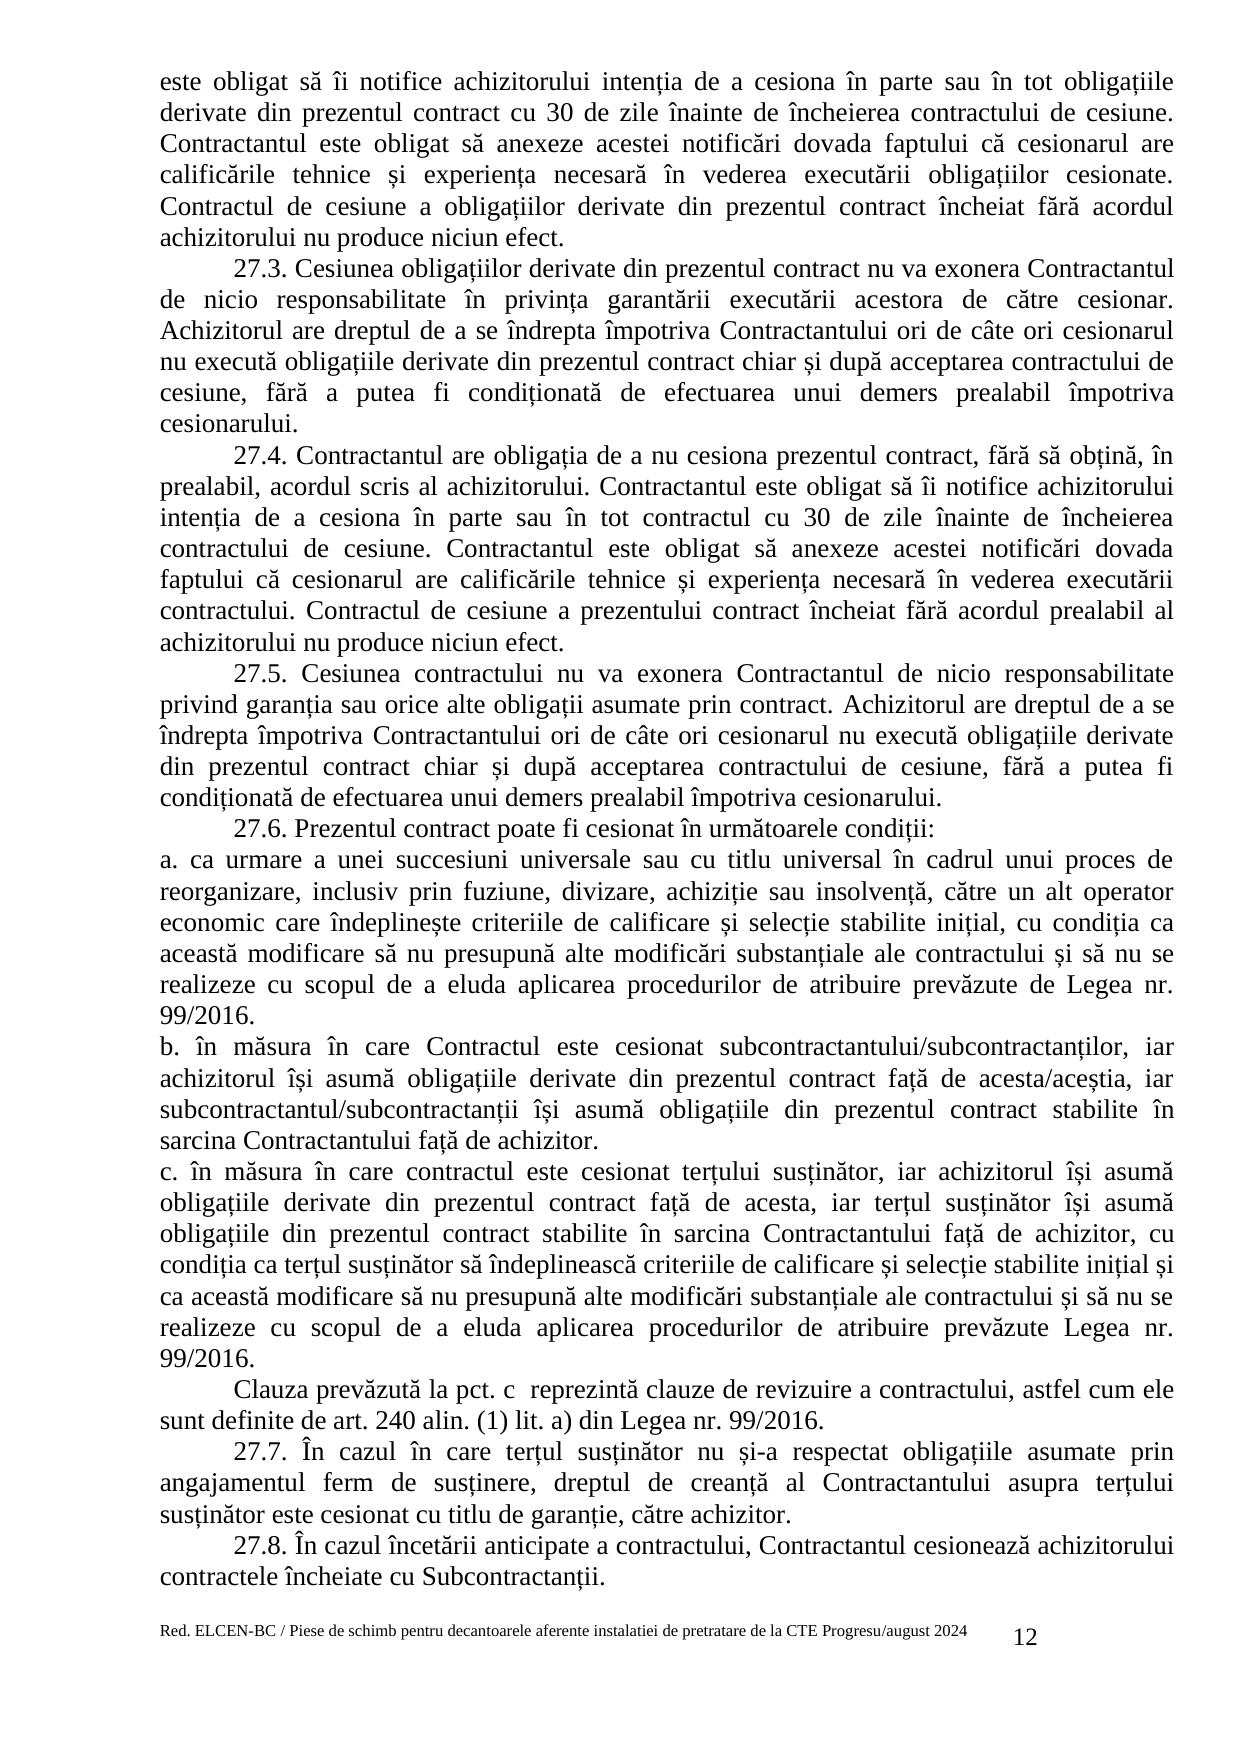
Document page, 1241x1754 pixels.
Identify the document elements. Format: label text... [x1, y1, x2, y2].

text 27.6. Prezentul contract poate fi cesionat în următoarele condiții: [159, 812, 1175, 844]
text b. în măsura în care Contractul este cesionat subcontractantului/subcontractanților, iar achizitorul își asumă obligațiile derivate din prezentul contract față de acesta/aceștia, iar subcontractantul/subcontractanții își asumă obligațiile din prezentul contract stabilite în sarcina Contractantului față de achizitor. [159, 1031, 1175, 1155]
text c. în măsura în care contractul este cesionat terțului susținător, iar achizitorul își asumă obligațiile derivate din prezentul contract față de acesta, iar terțul susținător își asumă obligațiile din prezentul contract stabilite în sarcina Contractantului față de achizitor, cu condiția ca terțul susținător să îndeplinească criteriile de calificare și selecție stabilite inițial și ca această modificare să nu presupună alte modificări substanțiale ale contractului și să nu se realizeze cu scopul de a eluda aplicarea procedurilor de atribuire prevăzute Legea nr. 99/2016. [159, 1155, 1175, 1373]
text 27.7. În cazul în care terțul susținător nu și-a respectat obligațiile asumate prin angajamentul ferm de susținere, dreptul de creanță al Contractantului asupra terțului susținător este cesionat cu titlu de garanție, către achizitor. [159, 1435, 1175, 1529]
text Clauza prevăzută la pct. c reprezintă clauze de revizuire a contractului, astfel cum ele sunt definite de art. 240 alin. (1) lit. a) din Legea nr. 99/2016. [159, 1373, 1175, 1435]
text a. ca urmare a unei succesiuni universale sau cu titlu universal în cadrul unui proces de reorganizare, inclusiv prin fuziune, divizare, achiziție sau insolvență, către un alt operator economic care îndeplinește criteriile de calificare și selecție stabilite inițial, cu condiția ca această modificare să nu presupună alte modificări substanțiale ale contractului și să nu se realizeze cu scopul de a eluda aplicarea procedurilor de atribuire prevăzute de Legea nr. 99/2016. [159, 844, 1175, 1031]
text 27.4. Contractantul are obligația de a nu cesiona prezentul contract, fără să obțină, în prealabil, acordul scris al achizitorului. Contractantul este obligat să îi notifice achizitorului intenția de a cesiona în parte sau în tot contractul cu 30 de zile înainte de încheierea contractului de cesiune. Contractantul este obligat să anexeze acestei notificări dovada faptului că cesionarul are calificările tehnice și experiența necesară în vederea executării contractului. Contractul de cesiune a prezentului contract încheiat fără acordul prealabil al achizitorului nu produce niciun efect. [159, 439, 1175, 657]
text 27.8. În cazul încetării anticipate a contractului, Contractantul cesionează achizitorului contractele încheiate cu Subcontractanții. [159, 1529, 1175, 1591]
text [159, 65, 1175, 252]
text 27.3. Cesiunea obligațiilor derivate din prezentul contract nu va exonera Contractantul de nicio responsabilitate în privința garantării executării acestora de către cesionar. Achizitorul are dreptul de a se îndrepta împotriva Contractantului ori de câte ori cesionarul nu execută obligațiile derivate din prezentul contract chiar și după acceptarea contractului de cesiune, fără a putea fi condiționată de efectuarea unui demers prealabil împotriva cesionarului. [159, 252, 1175, 439]
text 27.5. Cesiunea contractului nu va exonera Contractantul de nicio responsabilitate privind garanția sau orice alte obligații asumate prin contract. Achizitorul are dreptul de a se îndrepta împotriva Contractantului ori de câte ori cesionarul nu execută obligațiile derivate din prezentul contract chiar și după acceptarea contractului de cesiune, fără a putea fi condiționată de efectuarea unui demers prealabil împotriva cesionarului. [159, 657, 1175, 812]
